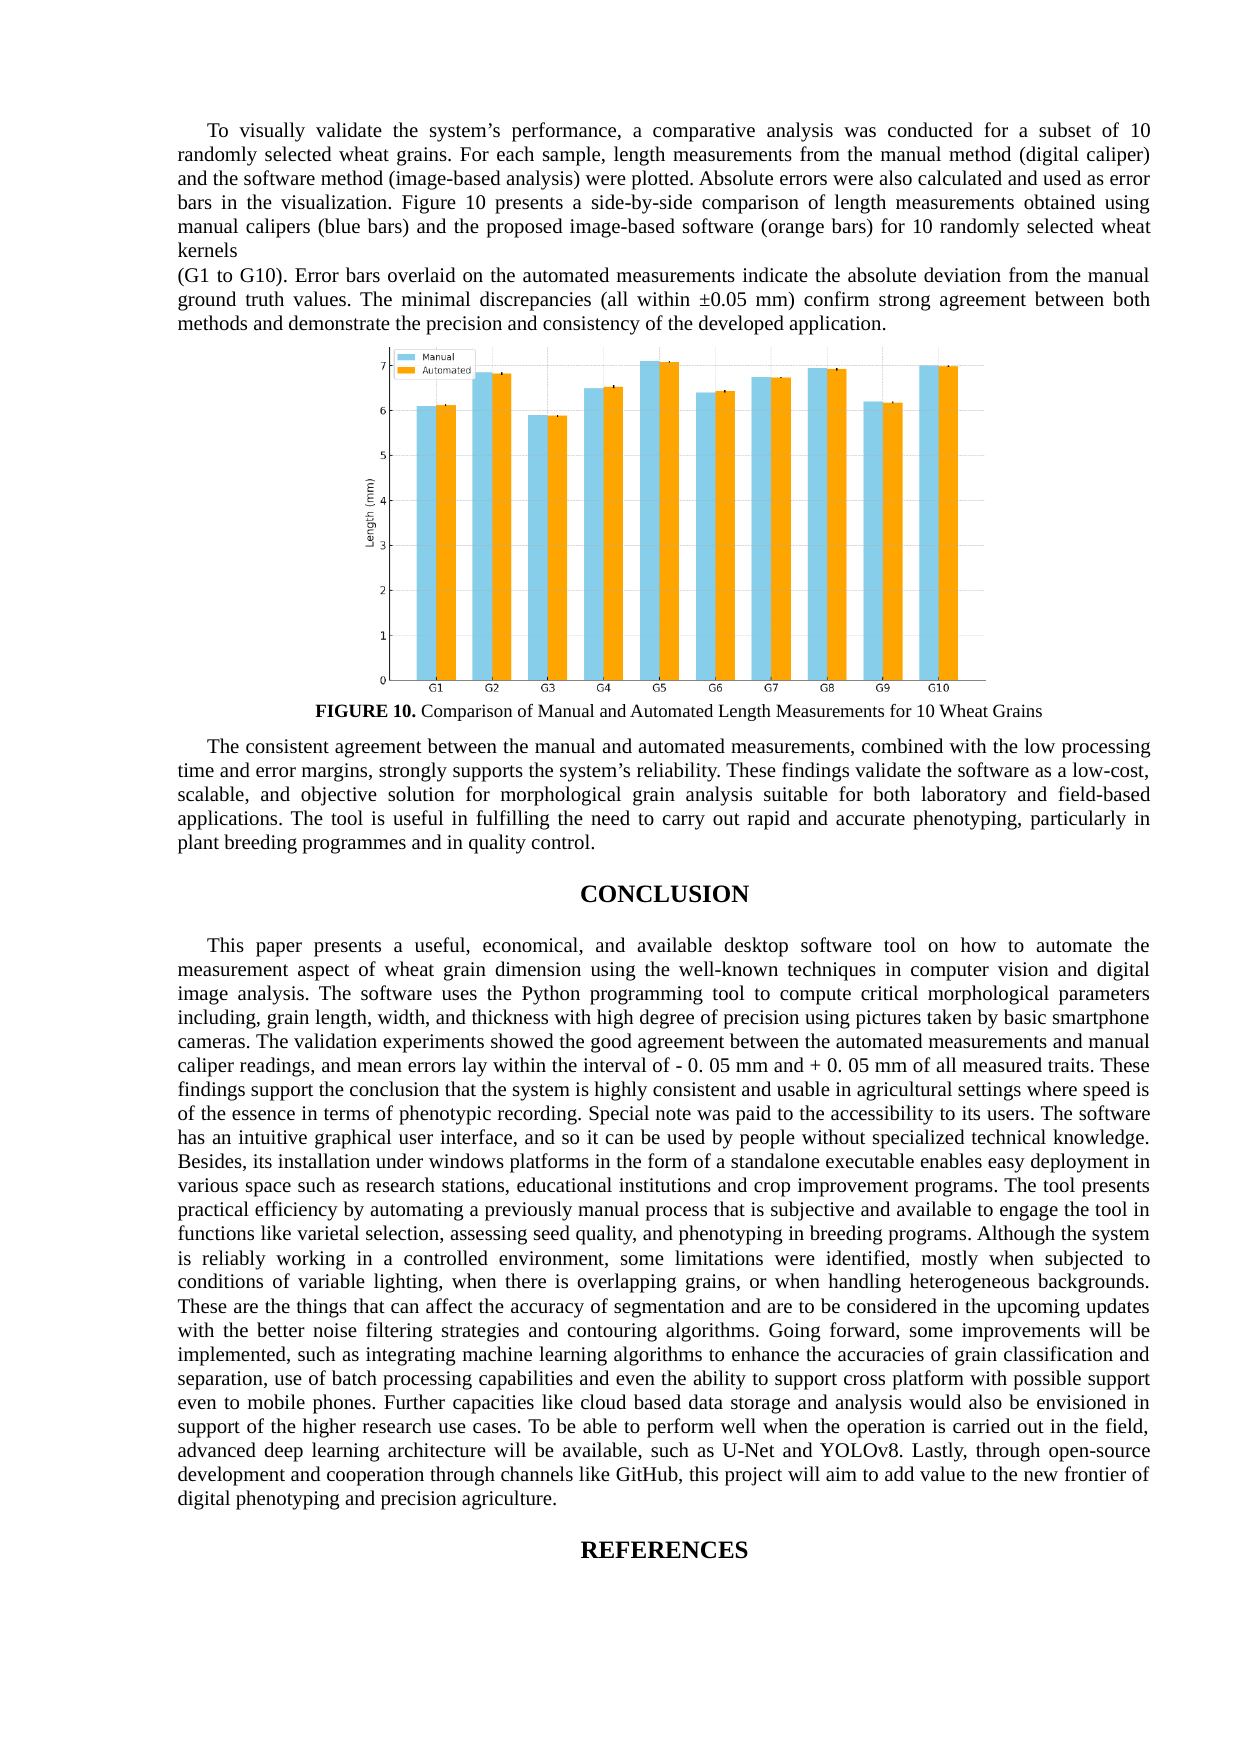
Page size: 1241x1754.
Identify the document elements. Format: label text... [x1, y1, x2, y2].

text FIGURE 10. Comparison of Manual and Automated Length Measurements for 10 Wheat Grains [177, 699, 1152, 721]
text This paper presents a useful, economical, and available desktop software tool on how to automate the measurement aspect of wheat grain dimension using the well-known techniques in computer vision and digital image analysis. The software uses the Python programming tool to compute critical morphological parameters including, grain length, width, and thickness with high degree of precision using pictures taken by basic smartphone cameras. The validation experiments showed the good agreement between the automated measurements and manual caliper readings, and mean errors lay within the interval of - 0. 05 mm and + 0. 05 mm of all measured traits. These findings support the conclusion that the system is highly consistent and usable in agricultural settings where speed is of the essence in terms of phenotypic recording. Special note was paid to the accessibility to its users. The software has an intuitive graphical user interface, and so it can be used by people without specialized technical knowledge. Besides, its installation under windows platforms in the form of a standalone executable enables easy deployment in various space such as research stations, educational institutions and crop improvement programs. The tool presents practical efficiency by automating a previously manual process that is subjective and available to engage the tool in functions like varietal selection, assessing seed quality, and phenotyping in breeding programs. Although the system is reliably working in a controlled environment, some limitations were identified, mostly when subjected to conditions of variable lighting, when there is overlapping grains, or when handling heterogeneous backgrounds. These are the things that can affect the accuracy of segmentation and are to be considered in the upcoming updates with the better noise filtering strategies and contouring algorithms. Going forward, some improvements will be implemented, such as integrating machine learning algorithms to enhance the accuracies of grain classification and separation, use of batch processing capabilities and even the ability to support cross platform with possible support even to mobile phones. Further capacities like cloud based data storage and analysis would also be envisioned in support of the higher research use cases. To be able to perform well when the operation is carried out in the field, advanced deep learning architecture will be available, such as U-Net and YOLOv8. Lastly, through open-source development and cooperation through channels like GitHub, this project will aim to add value to the new frontier of digital phenotyping and precision agriculture. [177, 933, 1152, 1510]
text To visually validate the system’s performance, a comparative analysis was conducted for a subset of 10 randomly selected wheat grains. For each sample, length measurements from the manual method (digital caliper) and the software method (image-based analysis) were plotted. Absolute errors were also calculated and used as error bars in the visualization. Figure 10 presents a side-by-side comparison of length measurements obtained using manual calipers (blue bars) and the proposed image-based software (orange bars) for 10 randomly selected wheat kernels (G1 to G10). Error bars overlaid on the automated measurements indicate the absolute deviation from the manual ground truth values. The minimal discrepancies (all within ±0.05 mm) confirm strong agreement between both methods and demonstrate the precision and consistency of the developed application. [177, 118, 1152, 335]
text The consistent agreement between the manual and automated measurements, combined with the low processing time and error margins, strongly supports the system’s reliability. These findings validate the software as a low-cost, scalable, and objective solution for morphological grain analysis suitable for both laboratory and field-based applications. The tool is useful in fulfilling the need to carry out rapid and accurate phenotyping, particularly in plant breeding programmes and in quality control. [177, 733, 1152, 854]
picture [355, 347, 1019, 700]
text CONCLUSION [177, 879, 1152, 908]
text REFERENCES [177, 1535, 1152, 1564]
